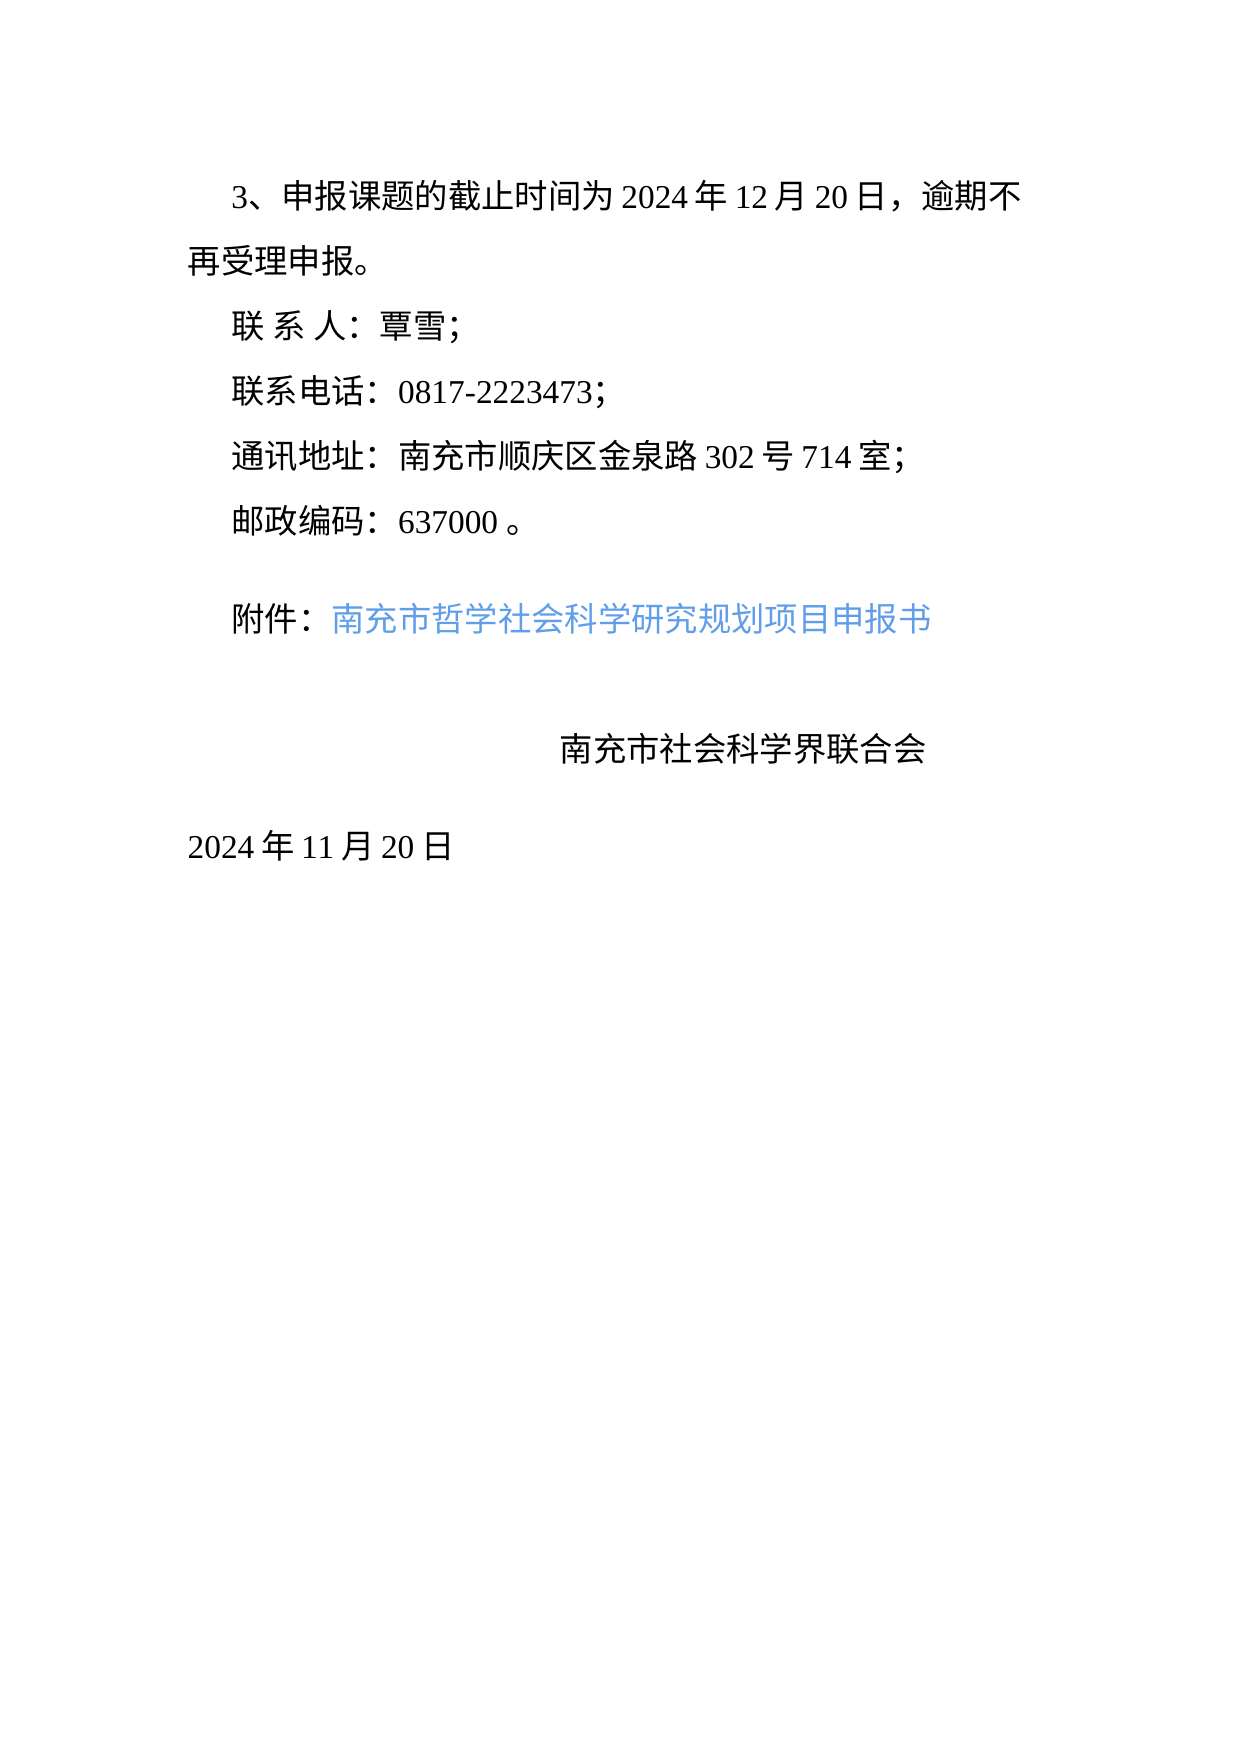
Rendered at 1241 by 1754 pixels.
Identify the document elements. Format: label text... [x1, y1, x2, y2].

text 附件：南充市哲学社会科学研究规划项目申报书 [187, 584, 1053, 649]
text 通讯地址：南充市顺庆区金泉路302号714室； [187, 422, 1053, 487]
text 南充市社会科学界联合会 [187, 714, 1053, 779]
text 邮政编码：637000 。 [187, 487, 1053, 552]
text 3、申报课题的截止时间为2024年12月20日，逾期不再受理申报。 [187, 162, 1053, 292]
text 2024年11月20日 [187, 779, 1053, 877]
text 联 系 人：覃雪； [187, 292, 1053, 357]
text 联系电话：0817-2223473； [187, 357, 1053, 422]
